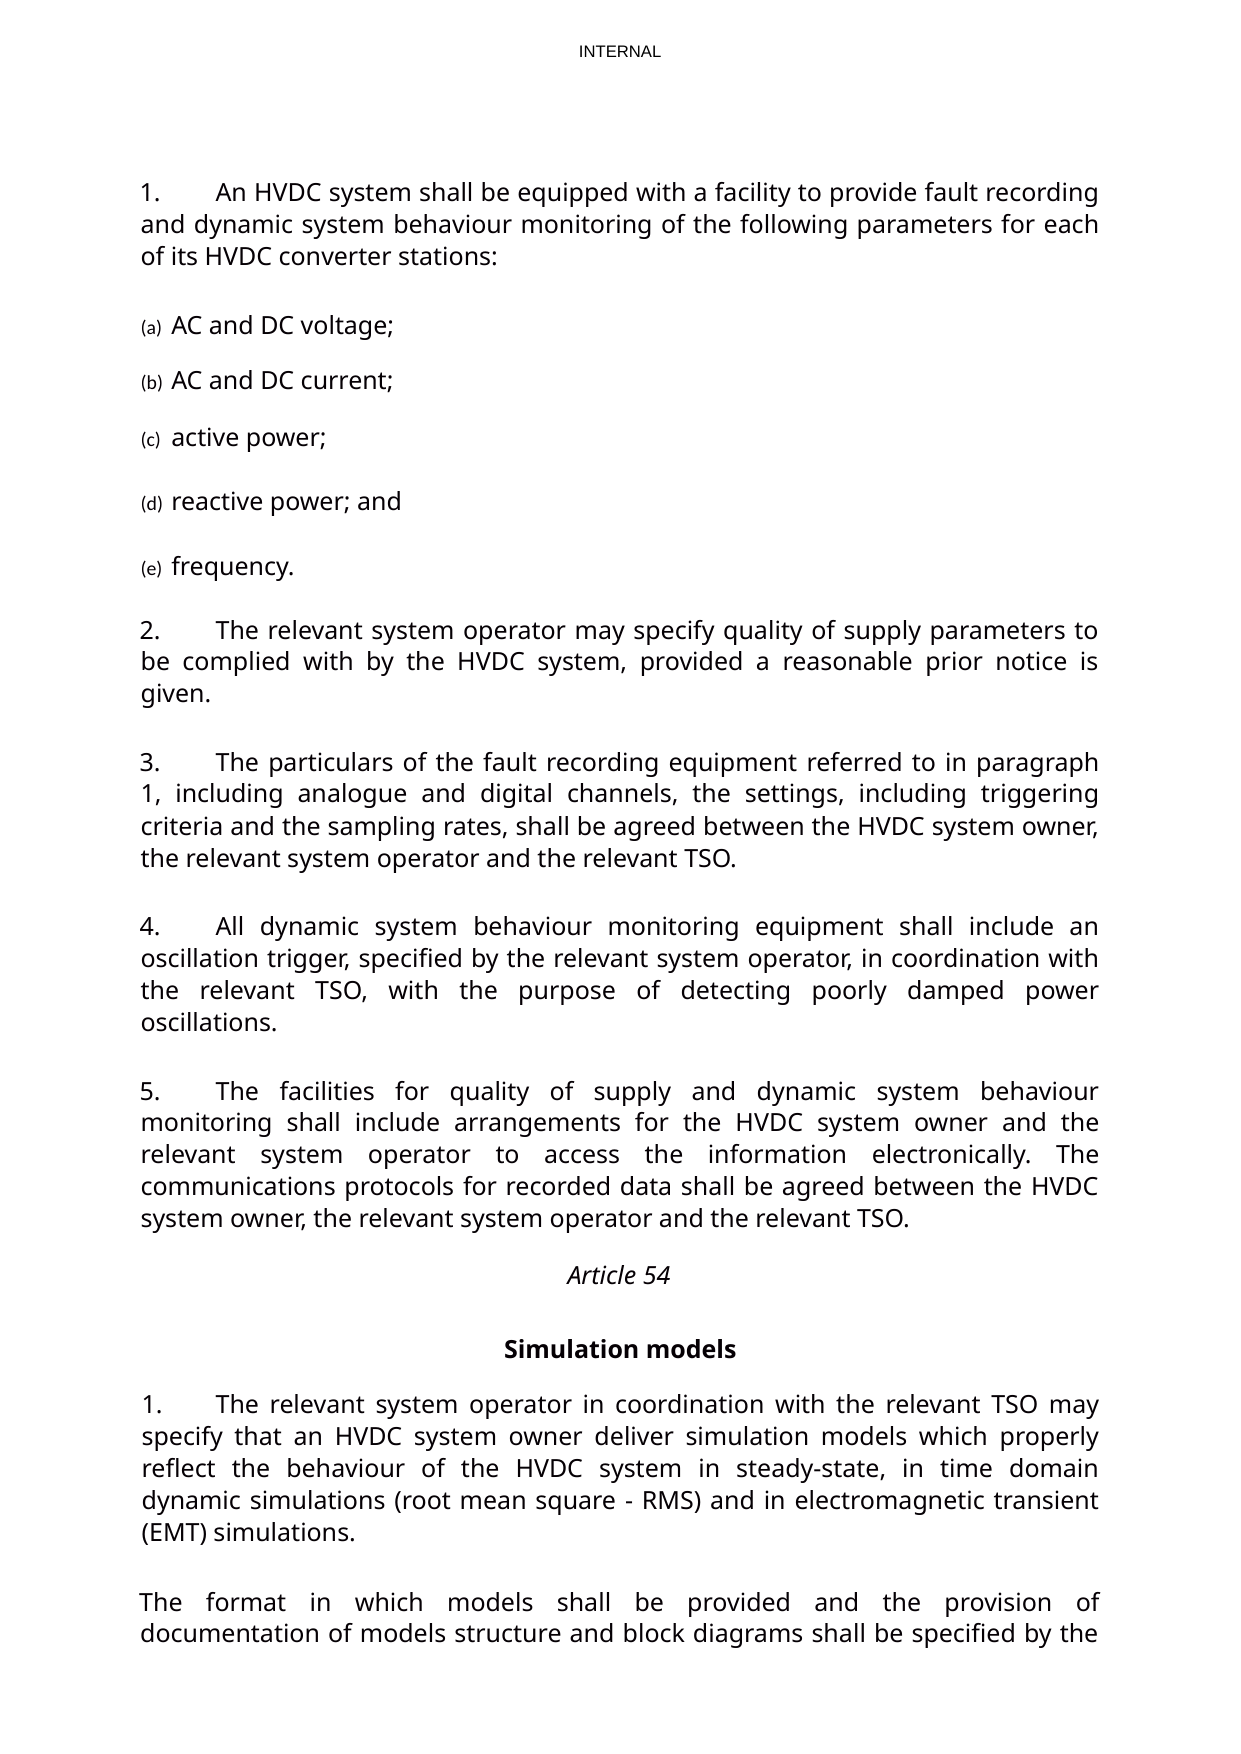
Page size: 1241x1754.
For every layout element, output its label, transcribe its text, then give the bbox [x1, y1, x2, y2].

list reactive power; and [140, 484, 1100, 518]
list The relevant system operator may specify quality of supply parameters to be complied with by the HVDC system, provided a reasonable prior notice is given. [139, 614, 1100, 710]
list frequency. [140, 549, 1100, 583]
list An HVDC system shall be equipped with a facility to provide fault recording and dynamic system behaviour monitoring of the following parameters for each of its HVDC converter stations: [139, 176, 1100, 272]
list AC and DC voltage; [140, 308, 1100, 341]
subtitle Article 54 [140, 1258, 1100, 1292]
list AC and DC current; [140, 364, 1100, 396]
text Simulation models [140, 1333, 1100, 1365]
list active power; [140, 419, 1100, 453]
list The relevant system operator in coordination with the relevant TSO may specify that an HVDC system owner deliver simulation models which properly reflect the behaviour of the HVDC system in steady-state, in time domain dynamic simulations (root mean square - RMS) and in electromagnetic transient (EMT) simulations. [141, 1388, 1100, 1548]
list All dynamic system behaviour monitoring equipment shall include an oscillation trigger, specified by the relevant system operator, in coordination with the relevant TSO, with the purpose of detecting poorly damped power oscillations. [139, 910, 1100, 1038]
list The facilities for quality of supply and dynamic system behaviour monitoring shall include arrangements for the HVDC system owner and the relevant system operator to access the information electronically. The communications protocols for recorded data shall be agreed between the HVDC system owner, the relevant system operator and the relevant TSO. [139, 1074, 1100, 1235]
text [139, 1586, 1100, 1650]
list The particulars of the fault recording equipment referred to in paragraph 1, including analogue and digital channels, the settings, including triggering criteria and the sampling rates, shall be agreed between the HVDC system owner, the relevant system operator and the relevant TSO. [139, 746, 1100, 874]
